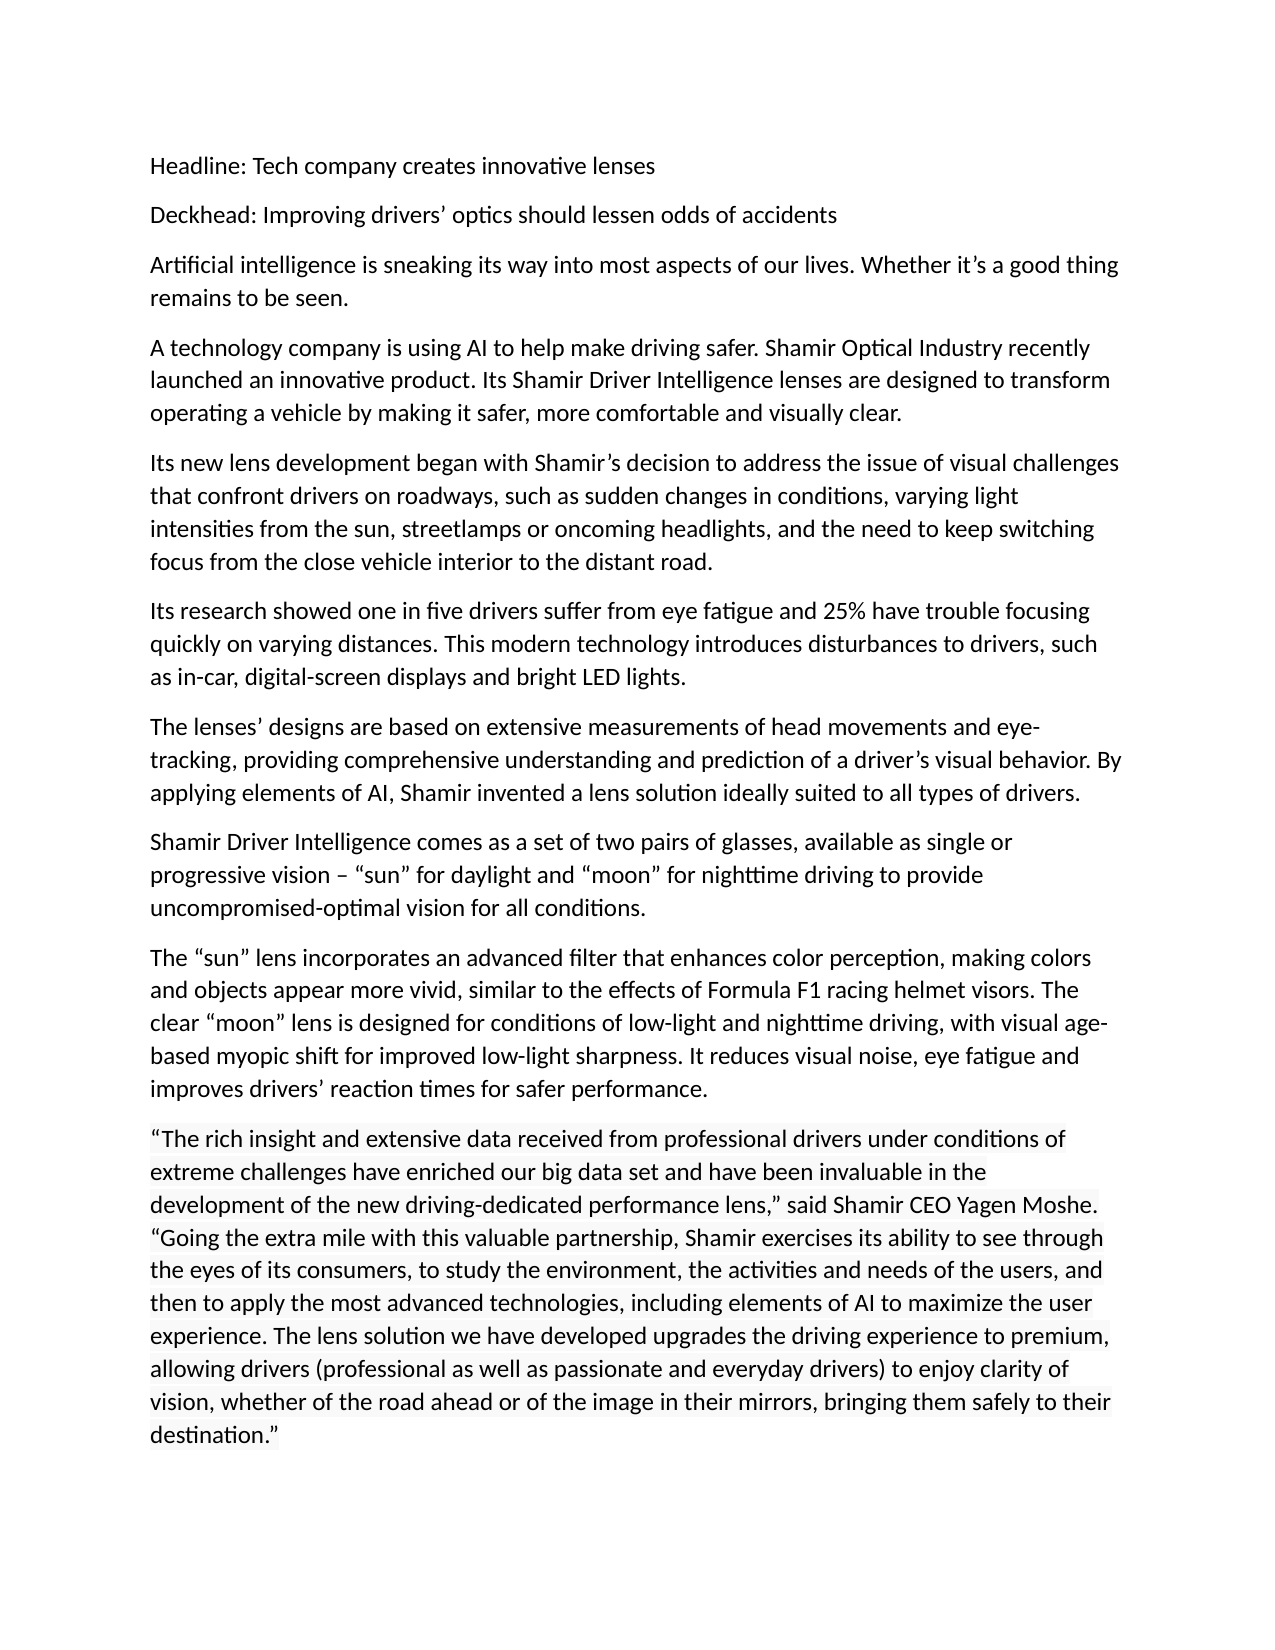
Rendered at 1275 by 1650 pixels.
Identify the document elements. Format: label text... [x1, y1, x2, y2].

text Headline: Tech company creates innovative lenses [150, 150, 1125, 181]
text Artificial intelligence is sneaking its way into most aspects of our lives. Whether it’s a good thing remains to be seen. [150, 249, 1125, 313]
text Deckhead: Improving drivers’ optics should lessen odds of accidents [150, 199, 1125, 230]
text “The rich insight and extensive data received from professional drivers under conditions of extreme challenges have enriched our big data set and have been invaluable in the development of the new driving-dedicated performance lens,” said Shamir CEO Yagen Moshe. “Going the extra mile with this valuable partnership, Shamir exercises its ability to see through the eyes of its consumers, to study the environment, the activities and needs of the users, and then to apply the most advanced technologies, including elements of AI to maximize the user experience. The lens solution we have developed upgrades the driving experience to premium, allowing drivers (professional as well as passionate and everyday drivers) to enjoy clarity of vision, whether of the road ahead or of the image in their mirrors, bringing them safely to their destination.” [150, 1123, 1125, 1450]
text Its research showed one in five drivers suffer from eye fatigue and 25% have trouble focusing quickly on varying distances. This modern technology introduces disturbances to drivers, such as in-car, digital-screen displays and bright LED lights. [150, 595, 1125, 692]
text A technology company is using AI to help make driving safer. Shamir Optical Industry recently launched an innovative product. Its Shamir Driver Intelligence lenses are designed to transform operating a vehicle by making it safer, more comfortable and visually clear. [150, 332, 1125, 428]
text The “sun” lens incorporates an advanced filter that enhances color perception, making colors and objects appear more vivid, similar to the effects of Formula F1 racing helmet visors. The clear “moon” lens is designed for conditions of low-light and nighttime driving, with visual age-based myopic shift for improved low-light sharpness. It reduces visual noise, eye fatigue and improves drivers’ reaction times for safer performance. [150, 942, 1125, 1104]
text Its new lens development began with Shamir’s decision to address the issue of visual challenges that confront drivers on roadways, such as sudden changes in conditions, varying light intensities from the sun, streetlamps or oncoming headlights, and the need to keep switching focus from the close vehicle interior to the distant road. [150, 447, 1125, 576]
text Shamir Driver Intelligence comes as a set of two pairs of glasses, available as single or progressive vision – “sun” for daylight and “moon” for nighttime driving to provide uncompromised-optimal vision for all conditions. [150, 826, 1125, 923]
text The lenses’ designs are based on extensive measurements of head movements and eye-tracking, providing comprehensive understanding and prediction of a driver’s visual behavior. By applying elements of AI, Shamir invented a lens solution ideally suited to all types of drivers. [150, 711, 1125, 807]
